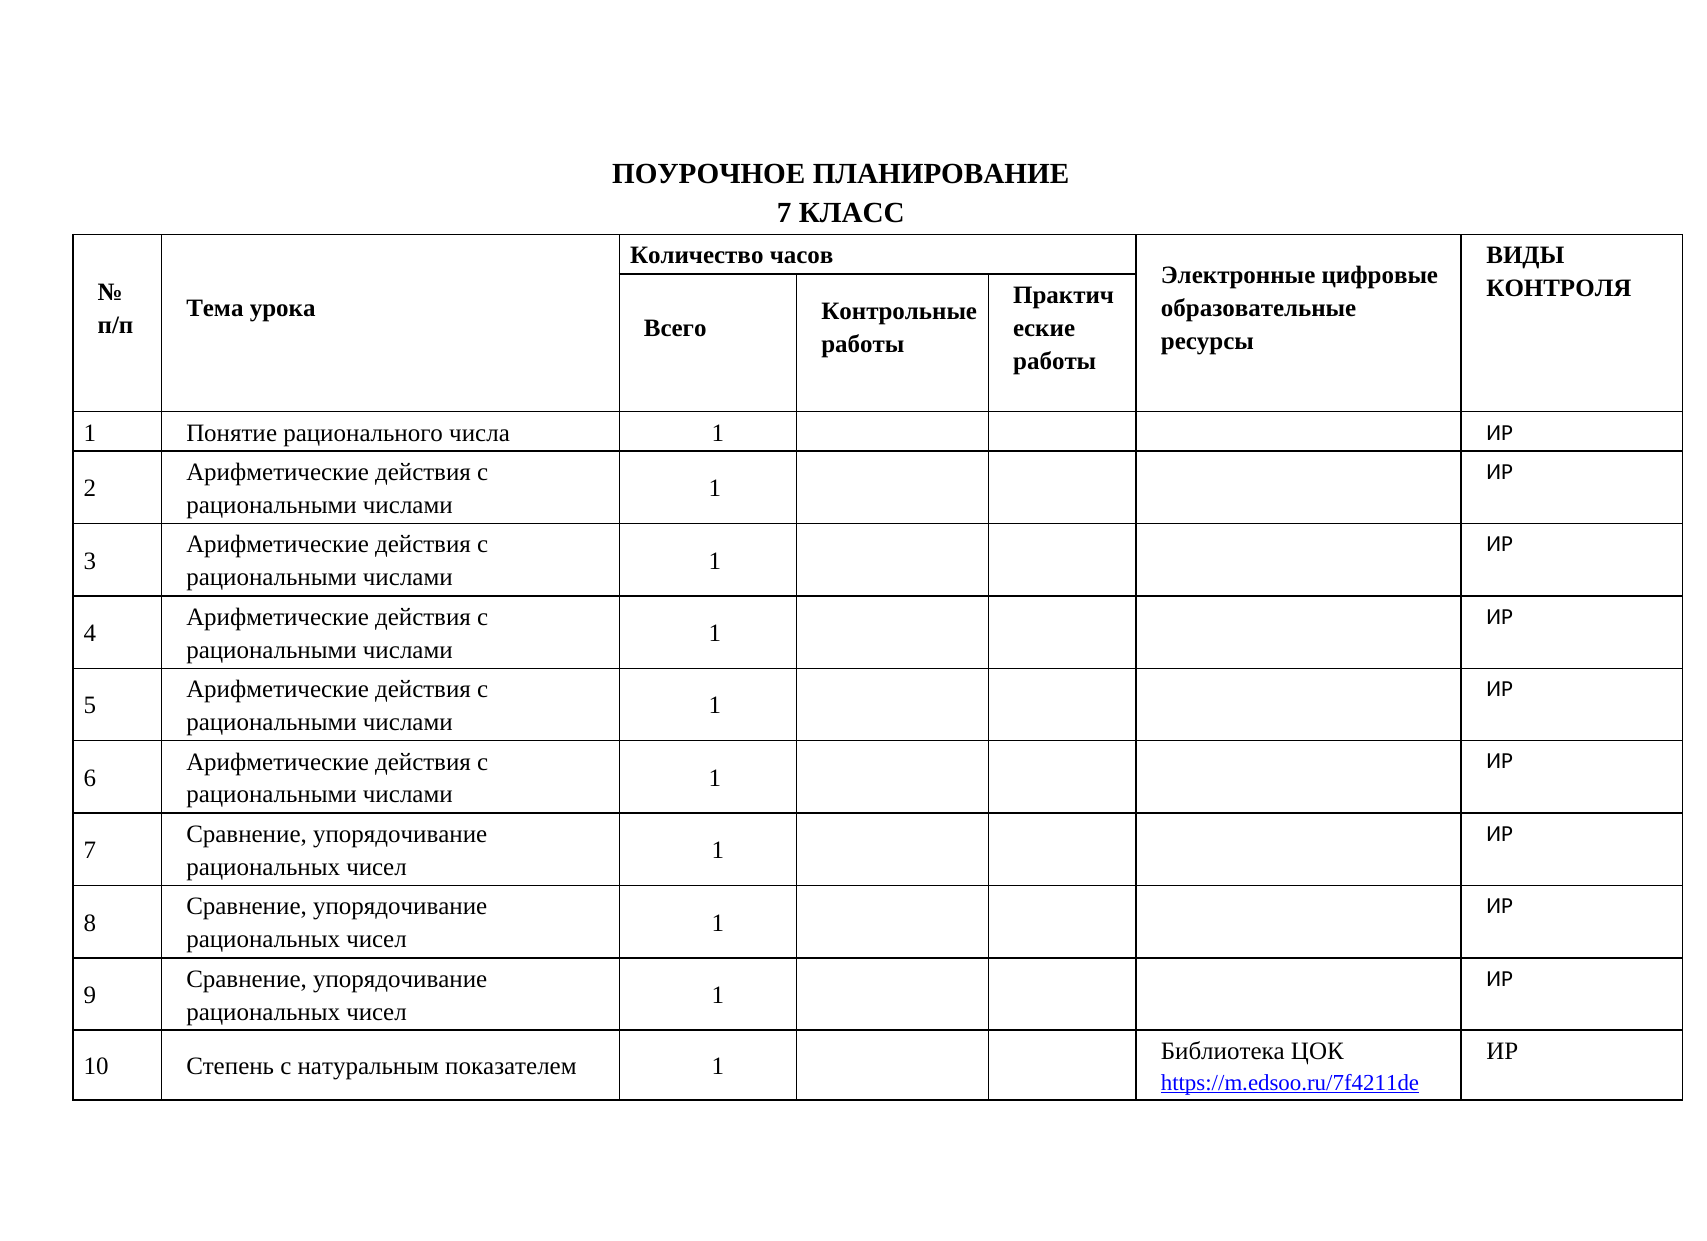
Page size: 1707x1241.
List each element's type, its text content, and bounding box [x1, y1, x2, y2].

table_cell [989, 597, 1135, 667]
table_cell 1 [620, 1031, 796, 1099]
table_cell [797, 597, 988, 667]
table_cell Сравнение, упорядочивание рациональных чисел [162, 886, 619, 957]
table_cell Сравнение, упорядочивание рациональных чисел [162, 814, 619, 884]
table_cell 1 [620, 959, 796, 1029]
table_cell 1 [620, 452, 796, 523]
table_cell [797, 524, 988, 595]
table_cell 1 [620, 814, 796, 884]
table_cell 6 [74, 741, 161, 812]
table_cell Понятие рационального числа [162, 412, 619, 450]
table_cell [1137, 741, 1460, 812]
table_header Электронные цифровые образовательные ресурсы [1137, 235, 1460, 411]
table_cell 10 [74, 1031, 161, 1099]
table_cell ИР [1462, 1031, 1682, 1099]
table_cell Арифметические действия с рациональными числами [162, 452, 619, 523]
table_cell [989, 669, 1135, 740]
table_cell 1 [620, 597, 796, 667]
table_cell [989, 412, 1135, 450]
text ПОУРОЧНОЕ ПЛАНИРОВАНИЕ [190, 157, 1491, 190]
table_cell [797, 814, 988, 884]
table_cell Арифметические действия с рациональными числами [162, 741, 619, 812]
table_cell 1 [620, 412, 796, 450]
table_cell Всего [620, 275, 796, 411]
table_cell 8 [74, 886, 161, 957]
table_cell [797, 741, 988, 812]
table_cell [797, 959, 988, 1029]
table_cell Библиотека ЦОК https://m.edsoo.ru/7f4211de [1137, 1031, 1460, 1099]
table_header Тема урока [162, 235, 619, 411]
table_cell ИР [1462, 412, 1682, 450]
table_cell [1137, 412, 1460, 450]
table_cell [1137, 597, 1460, 667]
table_cell ИР [1462, 814, 1682, 884]
table_cell ИР [1462, 669, 1682, 740]
table_cell 9 [74, 959, 161, 1029]
table_cell [797, 412, 988, 450]
table_cell Контрольные работы [797, 275, 988, 411]
table_cell [797, 452, 988, 523]
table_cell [162, 1031, 619, 1099]
table_cell Практические работы [989, 275, 1135, 411]
table_cell Арифметические действия с рациональными числами [162, 597, 619, 667]
table_cell 4 [74, 597, 161, 667]
table_header № п/п [74, 235, 161, 411]
table_cell ИР [1462, 452, 1682, 523]
table_cell [1137, 524, 1460, 595]
table_cell 1 [74, 412, 161, 450]
table_cell ИР [1462, 597, 1682, 667]
table_cell ИР [1462, 886, 1682, 957]
table_cell [1137, 959, 1460, 1029]
table_cell [989, 886, 1135, 957]
table_cell 7 [74, 814, 161, 884]
table_cell [1137, 669, 1460, 740]
table_cell Арифметические действия с рациональными числами [162, 669, 619, 740]
table_cell [1137, 886, 1460, 957]
table_cell Сравнение, упорядочивание рациональных чисел [162, 959, 619, 1029]
table_cell 1 [620, 669, 796, 740]
table_cell [989, 741, 1135, 812]
table_header Количество часов [620, 235, 1135, 273]
table_cell ИР [1462, 959, 1682, 1029]
table_cell [797, 1031, 988, 1099]
table_cell 5 [74, 669, 161, 740]
table_header ВИДЫ КОНТРОЛЯ [1462, 235, 1682, 411]
table_cell [797, 886, 988, 957]
table_cell ИР [1462, 741, 1682, 812]
table_cell [1137, 452, 1460, 523]
table_cell [989, 959, 1135, 1029]
table_cell [797, 669, 988, 740]
table_cell 1 [620, 741, 796, 812]
table_cell 1 [620, 886, 796, 957]
table_cell [989, 1031, 1135, 1099]
table_cell [989, 814, 1135, 884]
table_cell 1 [620, 524, 796, 595]
table_cell ИР [1462, 524, 1682, 595]
table_cell [1137, 814, 1460, 884]
table_cell Арифметические действия с рациональными числами [162, 524, 619, 595]
table_cell [989, 452, 1135, 523]
text 7 КЛАСС [190, 195, 1491, 229]
table_cell 2 [74, 452, 161, 523]
table_cell [989, 524, 1135, 595]
table_cell 3 [74, 524, 161, 595]
